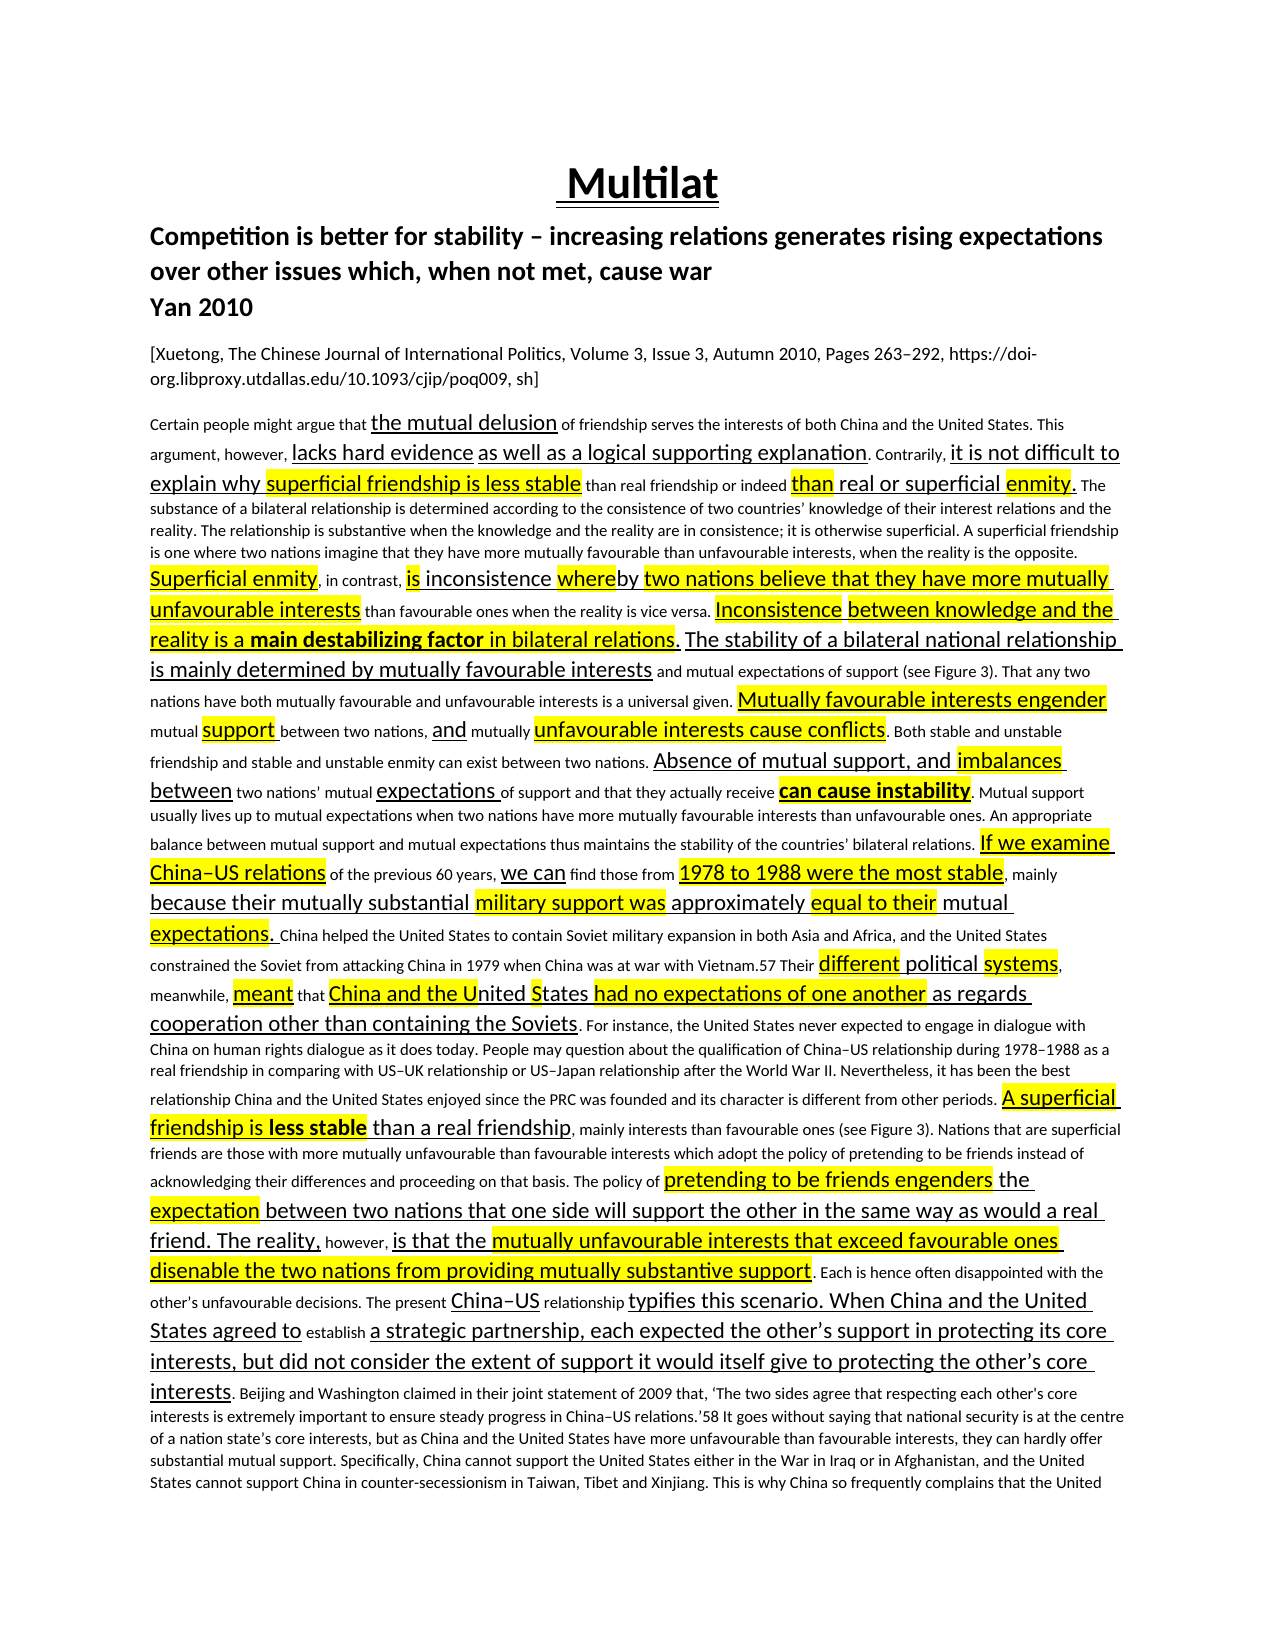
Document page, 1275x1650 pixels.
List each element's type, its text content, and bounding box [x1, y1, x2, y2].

text Yan 2010 [150, 290, 1125, 323]
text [150, 408, 1125, 1492]
subtitle Competition is better for stability – increasing relations generates rising expectations over other issues which, when not met, cause war [150, 219, 1125, 287]
text [Xuetong, The Chinese Journal of International Politics, Volume 3, Issue 3, Autumn 2010, Pages 263–292, https://doi-org.libproxy.utdallas.edu/10.1093/cjip/poq009, sh] [150, 342, 1125, 390]
subtitle Multilat [150, 154, 1125, 210]
